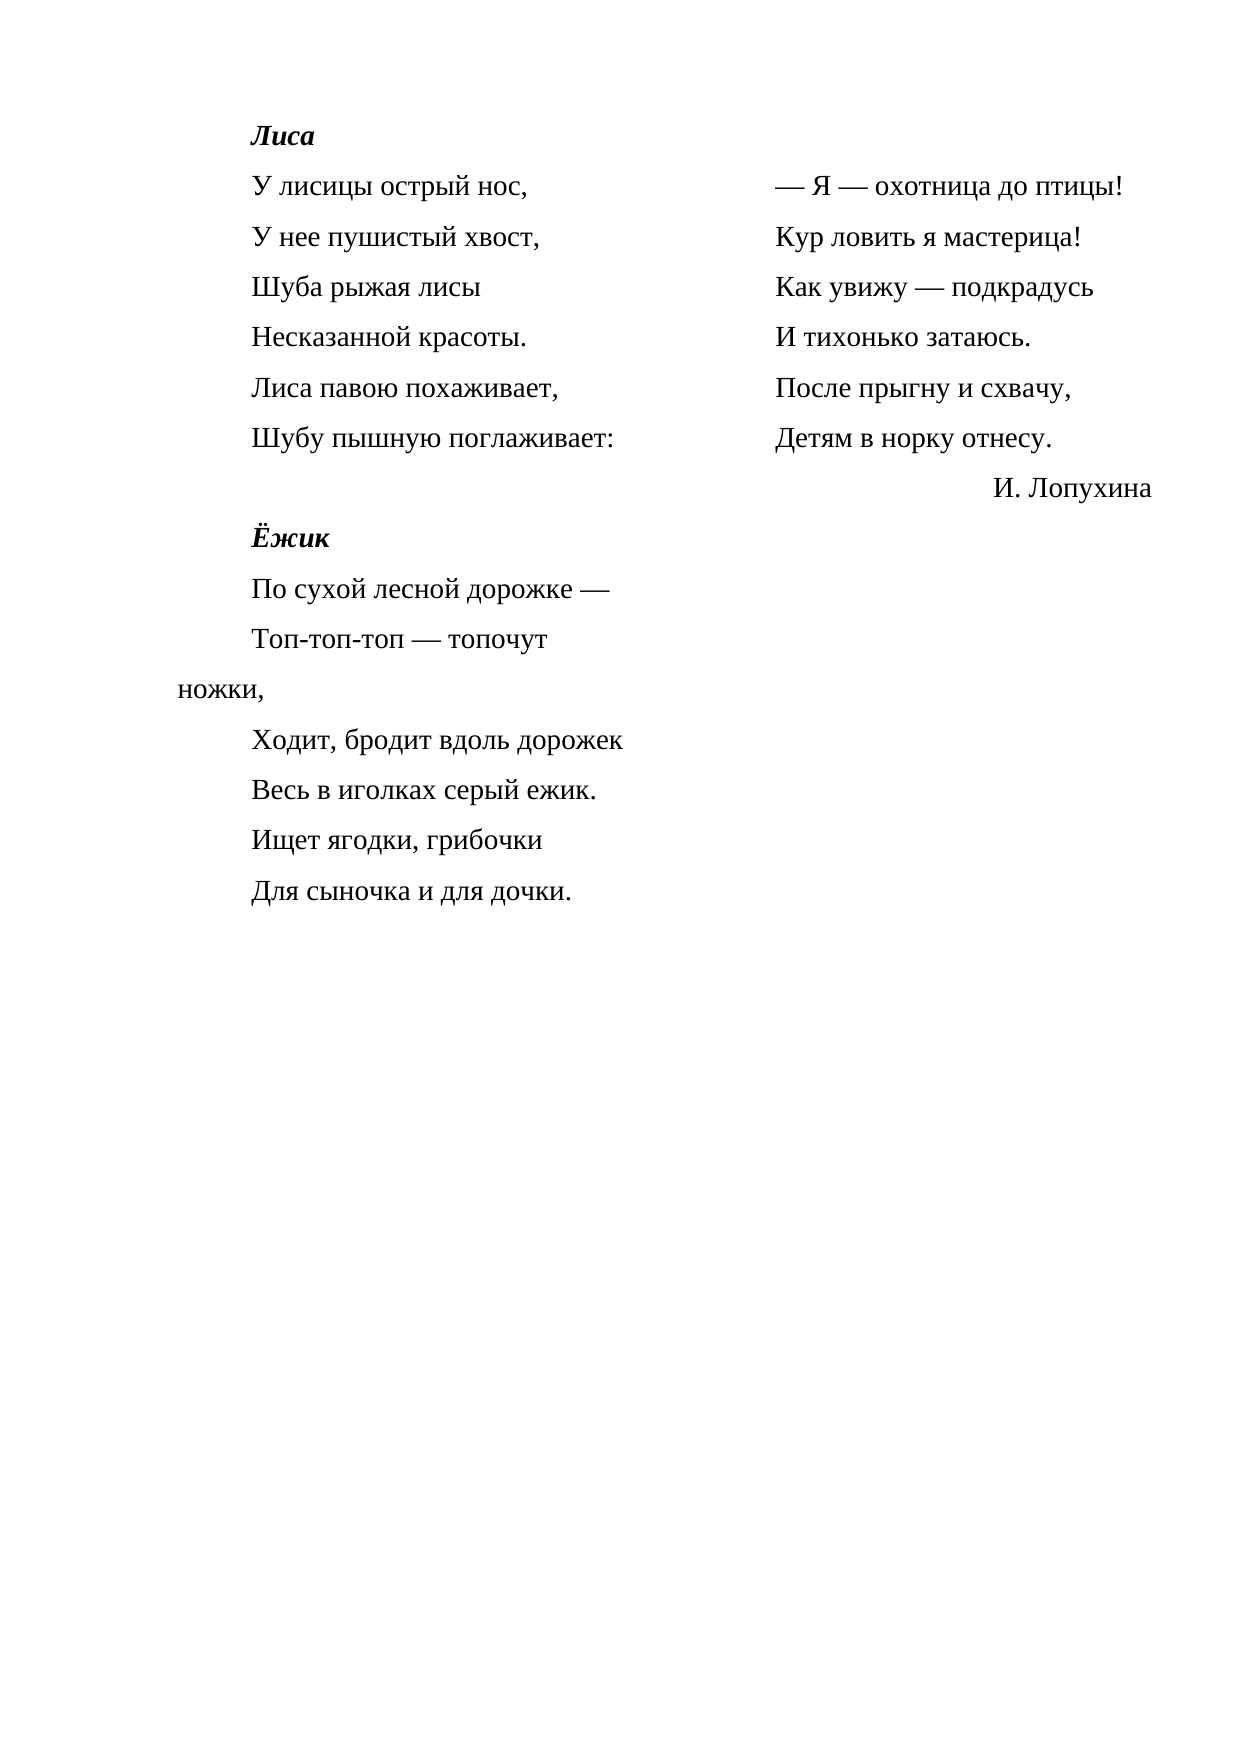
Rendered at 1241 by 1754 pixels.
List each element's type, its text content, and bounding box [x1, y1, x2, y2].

text Как увижу — подкрадусь [701, 269, 1152, 303]
text По сухой лесной дорожке — [177, 571, 627, 604]
text Ищет ягодки, грибочки [177, 822, 627, 856]
text Ёжик [177, 521, 1152, 554]
text Лиса павою похаживает, [177, 370, 627, 403]
text Топ-топ-топ — топочут ножки, [177, 621, 627, 705]
text И тихонько затаюсь. [701, 319, 1152, 353]
text Для сыночка и для дочки. [177, 873, 627, 906]
text Кур ловить я мастерица! [701, 219, 1152, 252]
text Ходит, бродит вдоль дорожек [177, 722, 627, 755]
text И. Лопухина [177, 470, 1152, 504]
text Несказанной красоты. [177, 319, 627, 353]
text Детям в норку отнесу. [701, 420, 1152, 453]
text После прыгну и схвачу, [701, 370, 1152, 403]
text Весь в иголках серый ежик. [177, 772, 627, 806]
text У нее пушистый хвост, [177, 219, 627, 252]
text Шуба рыжая лисы [177, 269, 627, 303]
text — Я — охотница до птицы! [701, 168, 1152, 202]
text Лиса [177, 118, 1152, 152]
text Шубу пышную поглаживает: [177, 420, 627, 453]
text У лисицы острый нос, [177, 168, 627, 202]
